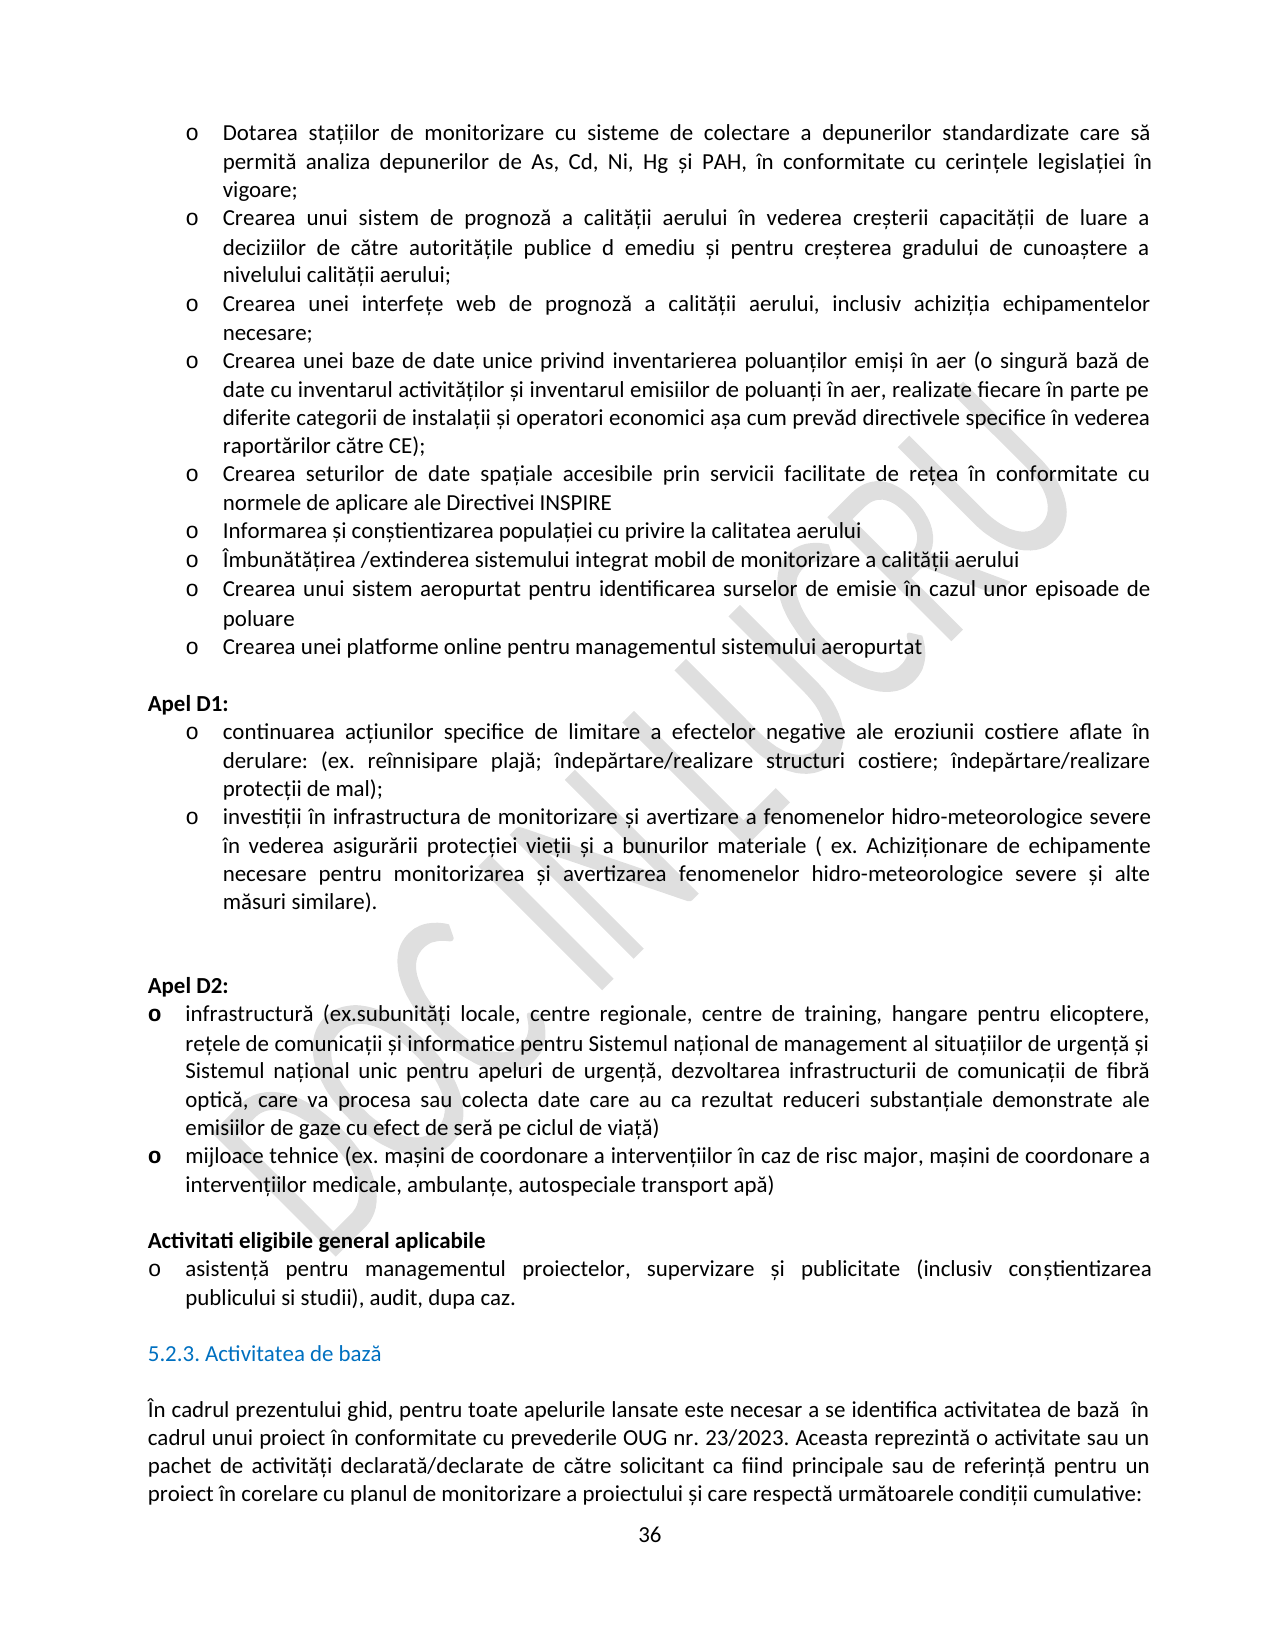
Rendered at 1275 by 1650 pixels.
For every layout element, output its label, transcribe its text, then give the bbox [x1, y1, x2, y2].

list Crearea unui sistem de prognoză a calității aerului în vederea creșterii capacității de luare a deciziilor de către autoritățile publice d emediu și pentru creșterea gradului de cunoaștere a nivelului calității aerului; [185, 203, 1152, 289]
text Apel D1: [148, 689, 1152, 717]
list Crearea unui sistem aeropurtat pentru identificarea surselor de emisie în cazul unor episoade de poluare [185, 574, 1152, 632]
list Crearea unei interfețe web de prognoză a calității aerului, inclusiv achiziția echipamentelor necesare; [185, 289, 1152, 346]
text În cadrul prezentului ghid, pentru toate apelurile lansate este necesar a se identifica activitatea de bază în cadrul unui proiect în conformitate cu prevederile OUG nr. 23/2023. Aceasta reprezintă o activitate sau un pachet de activități declarată/declarate de către solicitant ca fiind principale sau de referință pentru un proiect în corelare cu planul de monitorizare a proiectului și care respectă următoarele condiții cumulative: [148, 1395, 1152, 1507]
list Informarea și conștientizarea populației cu privire la calitatea aerului [185, 516, 1152, 545]
list infrastructură (ex.subunități locale, centre regionale, centre de training, hangare pentru elicoptere, rețele de comunicații și informatice pentru Sistemul național de management al situațiilor de urgență și Sistemul național unic pentru apeluri de urgență, dezvoltarea infrastructurii de comunicații de fibră optică, care va procesa sau colecta date care au ca rezultat reduceri substanțiale demonstrate ale emisiilor de gaze cu efect de seră pe ciclul de viață) [148, 999, 1152, 1141]
list mijloace tehnice (ex. mașini de coordonare a intervențiilor în caz de risc major, mașini de coordonare a intervențiilor medicale, ambulanțe, autospeciale transport apă) [148, 1141, 1152, 1198]
list Crearea seturilor de date spațiale accesibile prin servicii facilitate de rețea în conformitate cu normele de aplicare ale Directivei INSPIRE [185, 459, 1152, 516]
list Îmbunătățirea /extinderea sistemului integrat mobil de monitorizare a calității aerului [185, 545, 1152, 574]
text Apel D2: [148, 971, 1152, 999]
list Crearea unei platforme online pentru managementul sistemului aeropurtat [185, 632, 1152, 661]
text Activitati eligibile general aplicabile [148, 1226, 1152, 1254]
list investiții în infrastructura de monitorizare şi avertizare a fenomenelor hidro-meteorologice severe în vederea asigurării protecţiei vieţii şi a bunurilor materiale ( ex. Achiziționare de echipamente necesare pentru monitorizarea și avertizarea fenomenelor hidro-meteorologice severe și alte măsuri similare). [185, 802, 1152, 915]
list asistenţă pentru managementul proiectelor, supervizare și publicitate (inclusiv conştientizarea publicului si studii), audit, dupa caz. [148, 1254, 1152, 1311]
list continuarea acţiunilor specifice de limitare a efectelor negative ale eroziunii costiere aflate în derulare: (ex. reînnisipare plajă; îndepărtare/realizare structuri costiere; îndepărtare/realizare protecții de mal); [185, 717, 1152, 802]
subtitle 5.2.3. Activitatea de bază [148, 1339, 1152, 1367]
list Crearea unei baze de date unice privind inventarierea poluanților emiși în aer (o singură bază de date cu inventarul activităților și inventarul emisiilor de poluanți în aer, realizate fiecare în parte pe diferite categorii de instalații și operatori economici așa cum prevăd directivele specifice în vederea raportărilor către CE); [185, 346, 1152, 459]
list Dotarea stațiilor de monitorizare cu sisteme de colectare a depunerilor standardizate care să permită analiza depunerilor de As, Cd, Ni, Hg şi PAH, în conformitate cu cerinţele legislaţiei în vigoare; [185, 118, 1152, 203]
